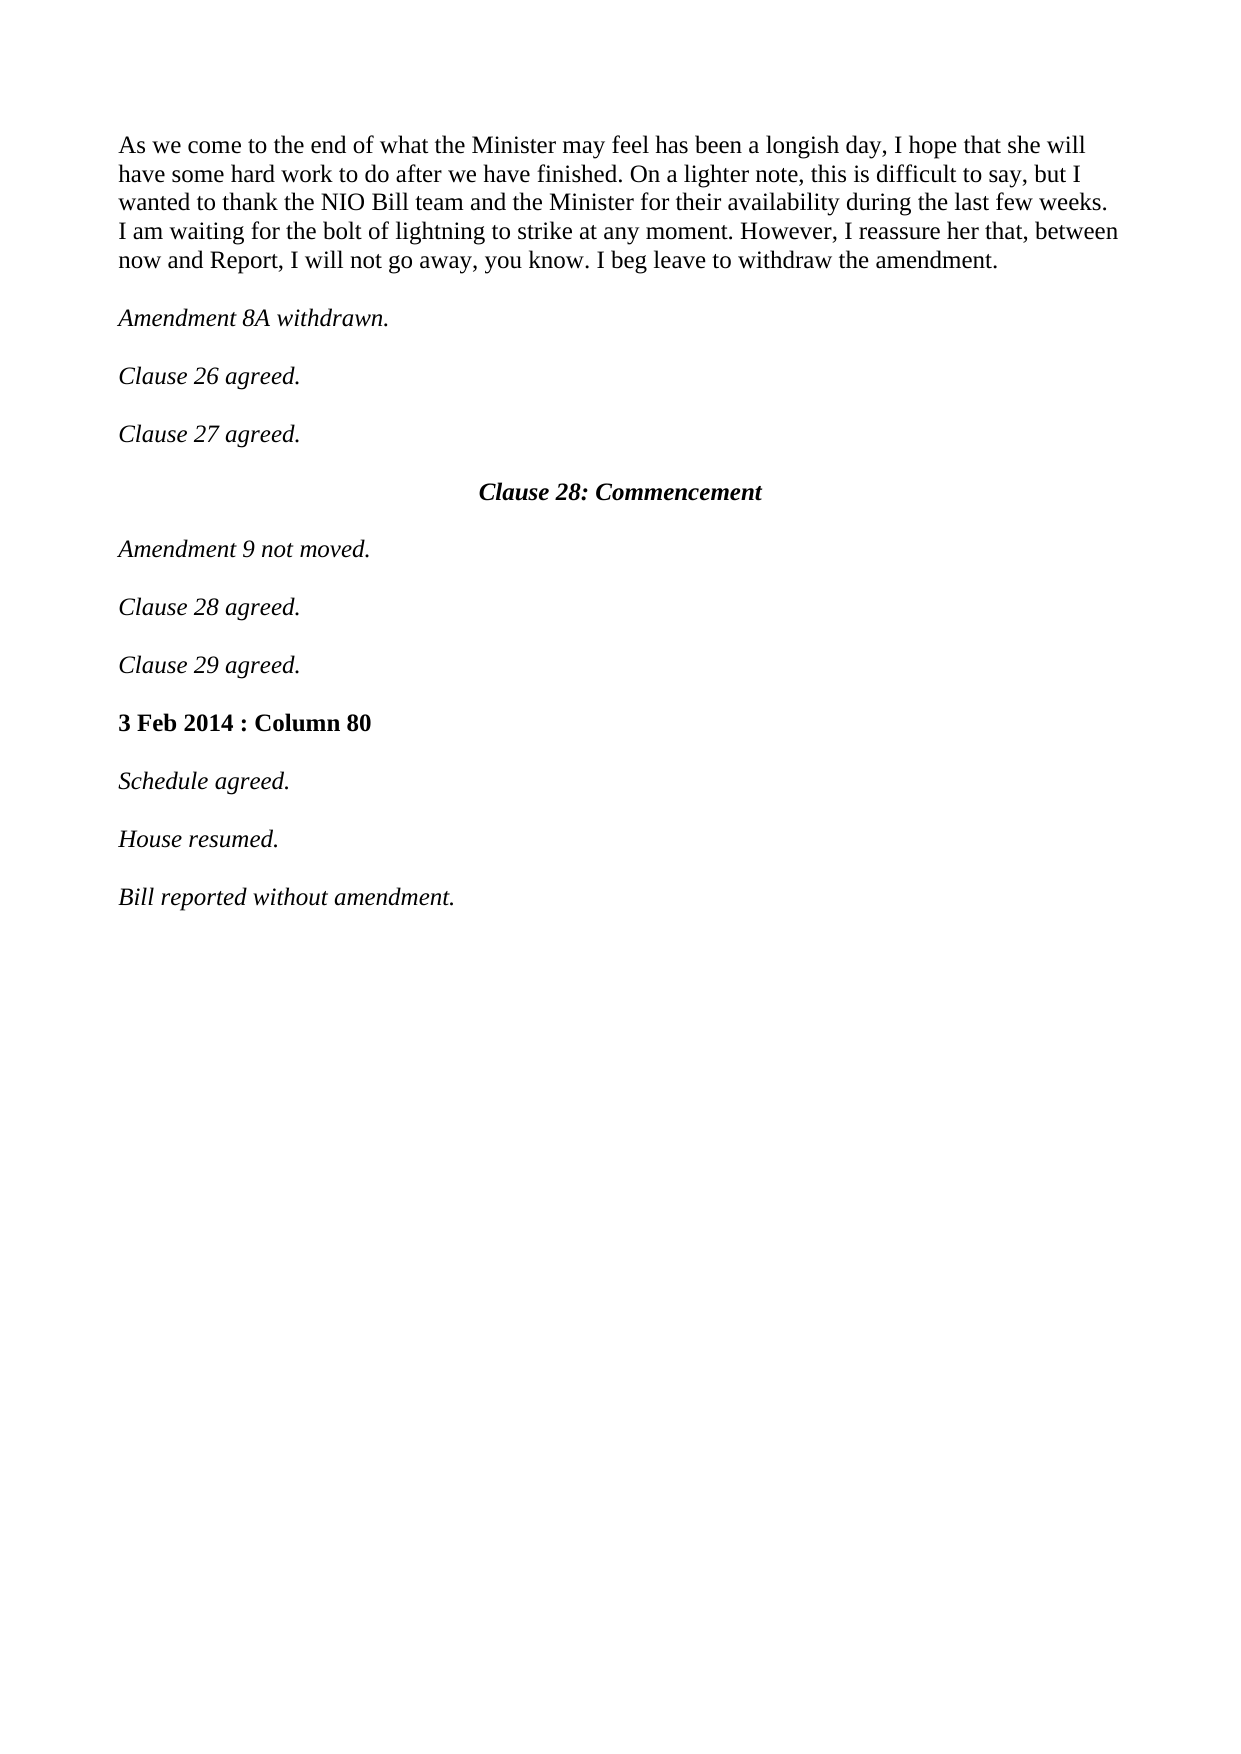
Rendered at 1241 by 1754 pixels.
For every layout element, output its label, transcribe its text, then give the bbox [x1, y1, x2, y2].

text Amendment 9 not moved. [118, 534, 1122, 563]
text Schedule agreed. [118, 766, 1122, 795]
text Bill reported without amendment. [118, 882, 1122, 911]
text Clause 28: Commencement [118, 477, 1122, 505]
text Clause 29 agreed. [118, 650, 1122, 679]
text House resumed. [118, 824, 1122, 853]
text 3 Feb 2014 : Column 80 [118, 708, 1122, 737]
text Clause 28 agreed. [118, 592, 1122, 621]
text As we come to the end of what the Minister may feel has been a longish day, I hope that she will have some hard work to do after we have finished. On a lighter note, this is difficult to say, but I wanted to thank the NIO Bill team and the Minister for their availability during the last few weeks. I am waiting for the bolt of lightning to strike at any moment. However, I reassure her that, between now and Report, I will not go away, you know. I beg leave to withdraw the amendment. [118, 130, 1122, 274]
text Amendment 8A withdrawn. [118, 303, 1122, 332]
text Clause 27 agreed. [118, 419, 1122, 447]
text Clause 26 agreed. [118, 361, 1122, 389]
